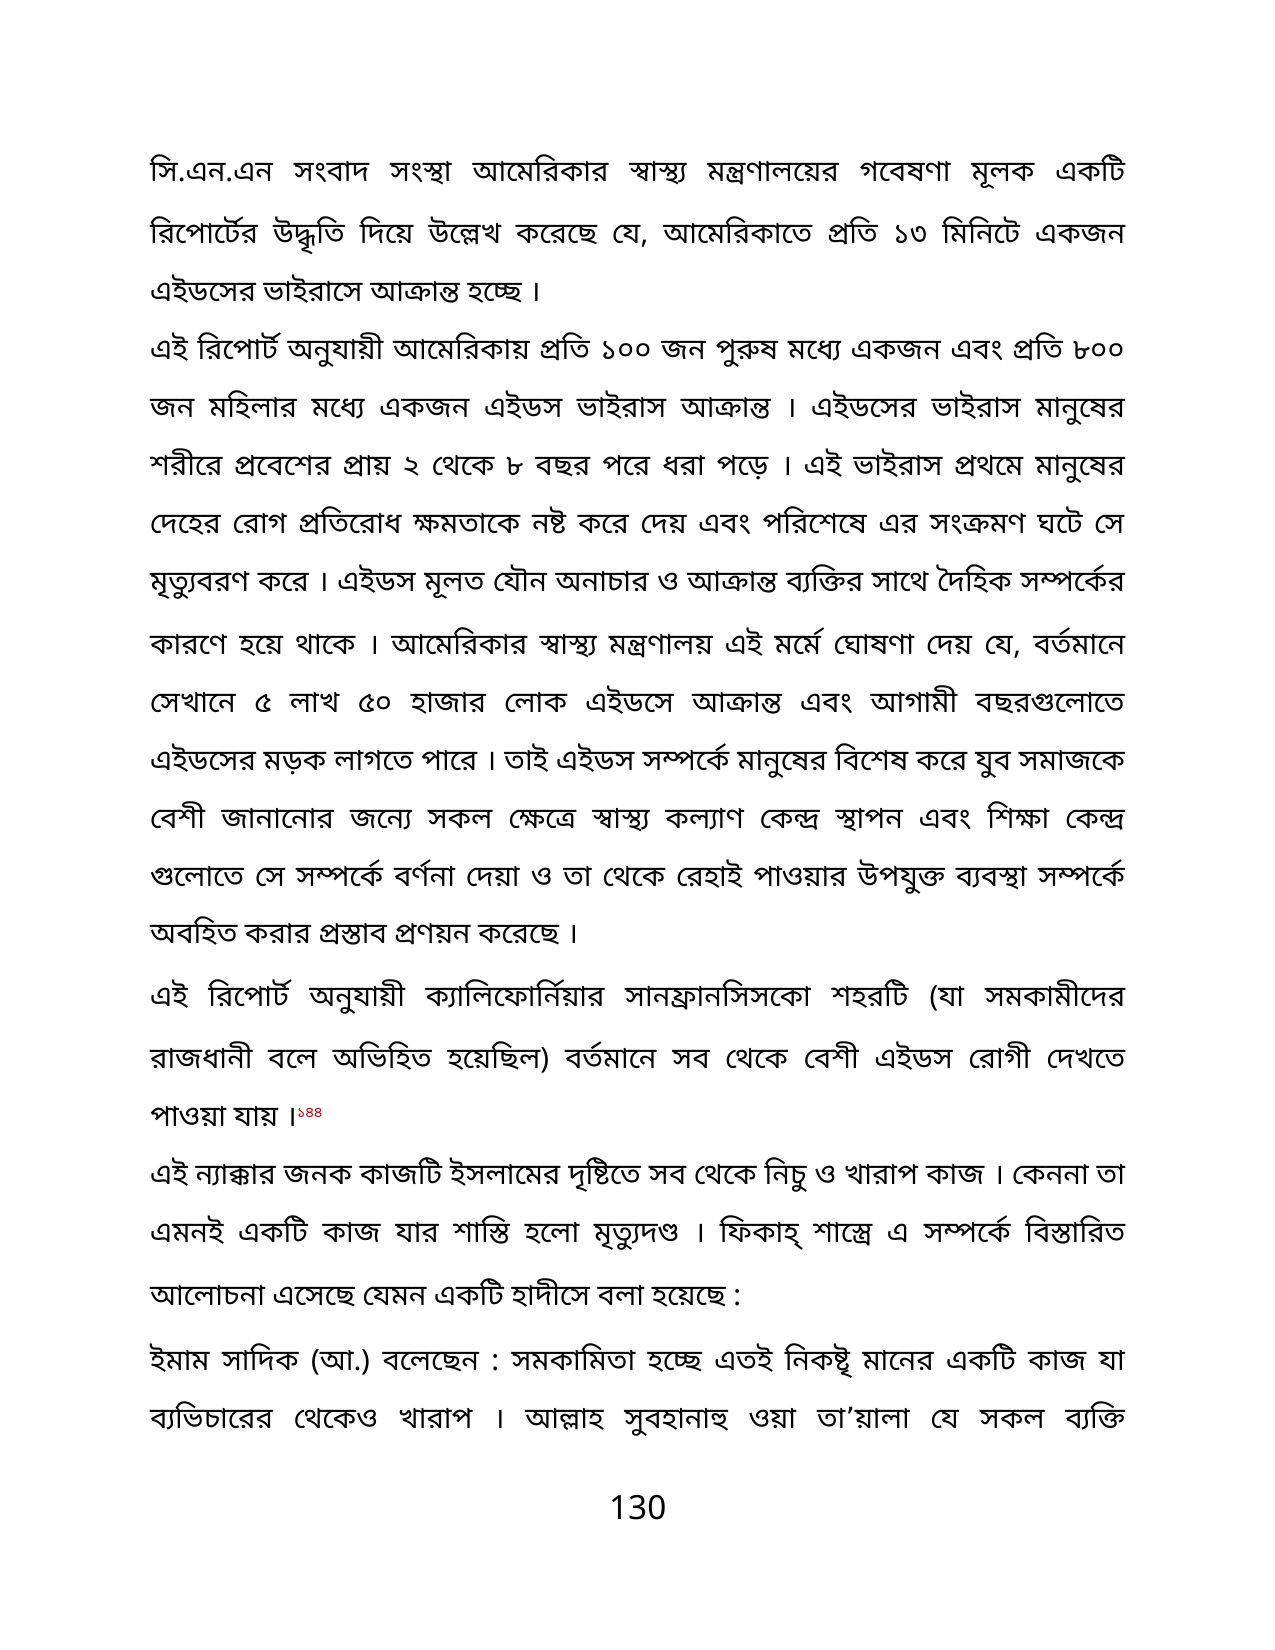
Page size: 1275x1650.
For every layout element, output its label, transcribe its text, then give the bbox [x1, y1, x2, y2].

text এই রিপোর্ট অনুযায়ী আমেরিকায় প্রতি ১০০ জন পুরুষ মধ্যে একজন এবং প্রতি ৮০০ জন মহিলার মধ্যে একজন এইডস ভাইরাস আক্রান্ত । এইডসের ভাইরাস মানুষের শরীরে প্রবেশের প্রায় ২ থেকে ৮ বছর পরে ধরা পড়ে । এই ভাইরাস প্রথমে মানুষের দেহের রোগ প্রতিরোধ ক্ষমতাকে নষ্ট করে দেয় এবং পরিশেষে এর সংক্রমণ ঘটে সে মৃত্যুবরণ করে । এইডস মূলত যৌন অনাচার ও আক্রান্ত ব্যক্তির সাথে দৈহিক সম্পর্কের কারণে হয়ে থাকে । আমেরিকার স্বাস্থ্য মন্ত্রণালয় এই মর্মে ঘোষণা দেয় যে, বর্তমানে সেখানে ৫ লাখ ৫০ হাজার লোক এইডসে আক্রান্ত এবং আগামী বছরগুলোতে এইডসের মড়ক লাগতে পারে । তাই এইডস সম্পর্কে মানুষের বিশেষ করে যুব সমাজকে বেশী জানানোর জন্যে সকল ক্ষেত্রে স্বাস্থ্য কল্যাণ কেন্দ্র স্থাপন এবং শিক্ষা কেন্দ্র গুলোতে সে সম্পর্কে বর্ণনা দেয়া ও তা থেকে রেহাই পাওয়ার উপযুক্ত ব্যবস্থা সম্পর্কে অবহিত করার প্রস্তাব প্রণয়ন করেছে । [150, 333, 1125, 956]
text এই রিপোর্ট অনুযায়ী ক্যালিফোর্নিয়ার সানফ্রানসিসকো শহরটি (যা সমকামীদের রাজধানী বলে অভিহিত হয়েছিল) বর্তমানে সব থেকে বেশী এইডস রোগী দেখতে পাওয়া যায় ।১৪৪ [150, 975, 1125, 1139]
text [150, 1339, 1125, 1440]
text সি.এন.এন সংবাদ সংস্থা আমেরিকার স্বাস্থ্য মন্ত্রণালয়ের গবেষণা মূলক একটি রিপোর্টের উদ্ধৃতি দিয়ে উল্লেখ করেছে যে, আমেরিকাতে প্রতি ১৩ মিনিটে একজন এইডসের ভাইরাসে আক্রান্ত হচ্ছে । [150, 150, 1125, 314]
text এই ন্যাক্কার জনক কাজটি ইসলামের দৃষ্টিতে সব থেকে নিচু ও খারাপ কাজ । কেননা তা এমনই একটি কাজ যার শাস্তি হলো মৃত্যুদণ্ড । ফিকাহ্ শাস্ত্রে এ সম্পর্কে বিস্তারিত আলোচনা এসেছে যেমন একটি হাদীসে বলা হয়েছে : [150, 1158, 1125, 1317]
